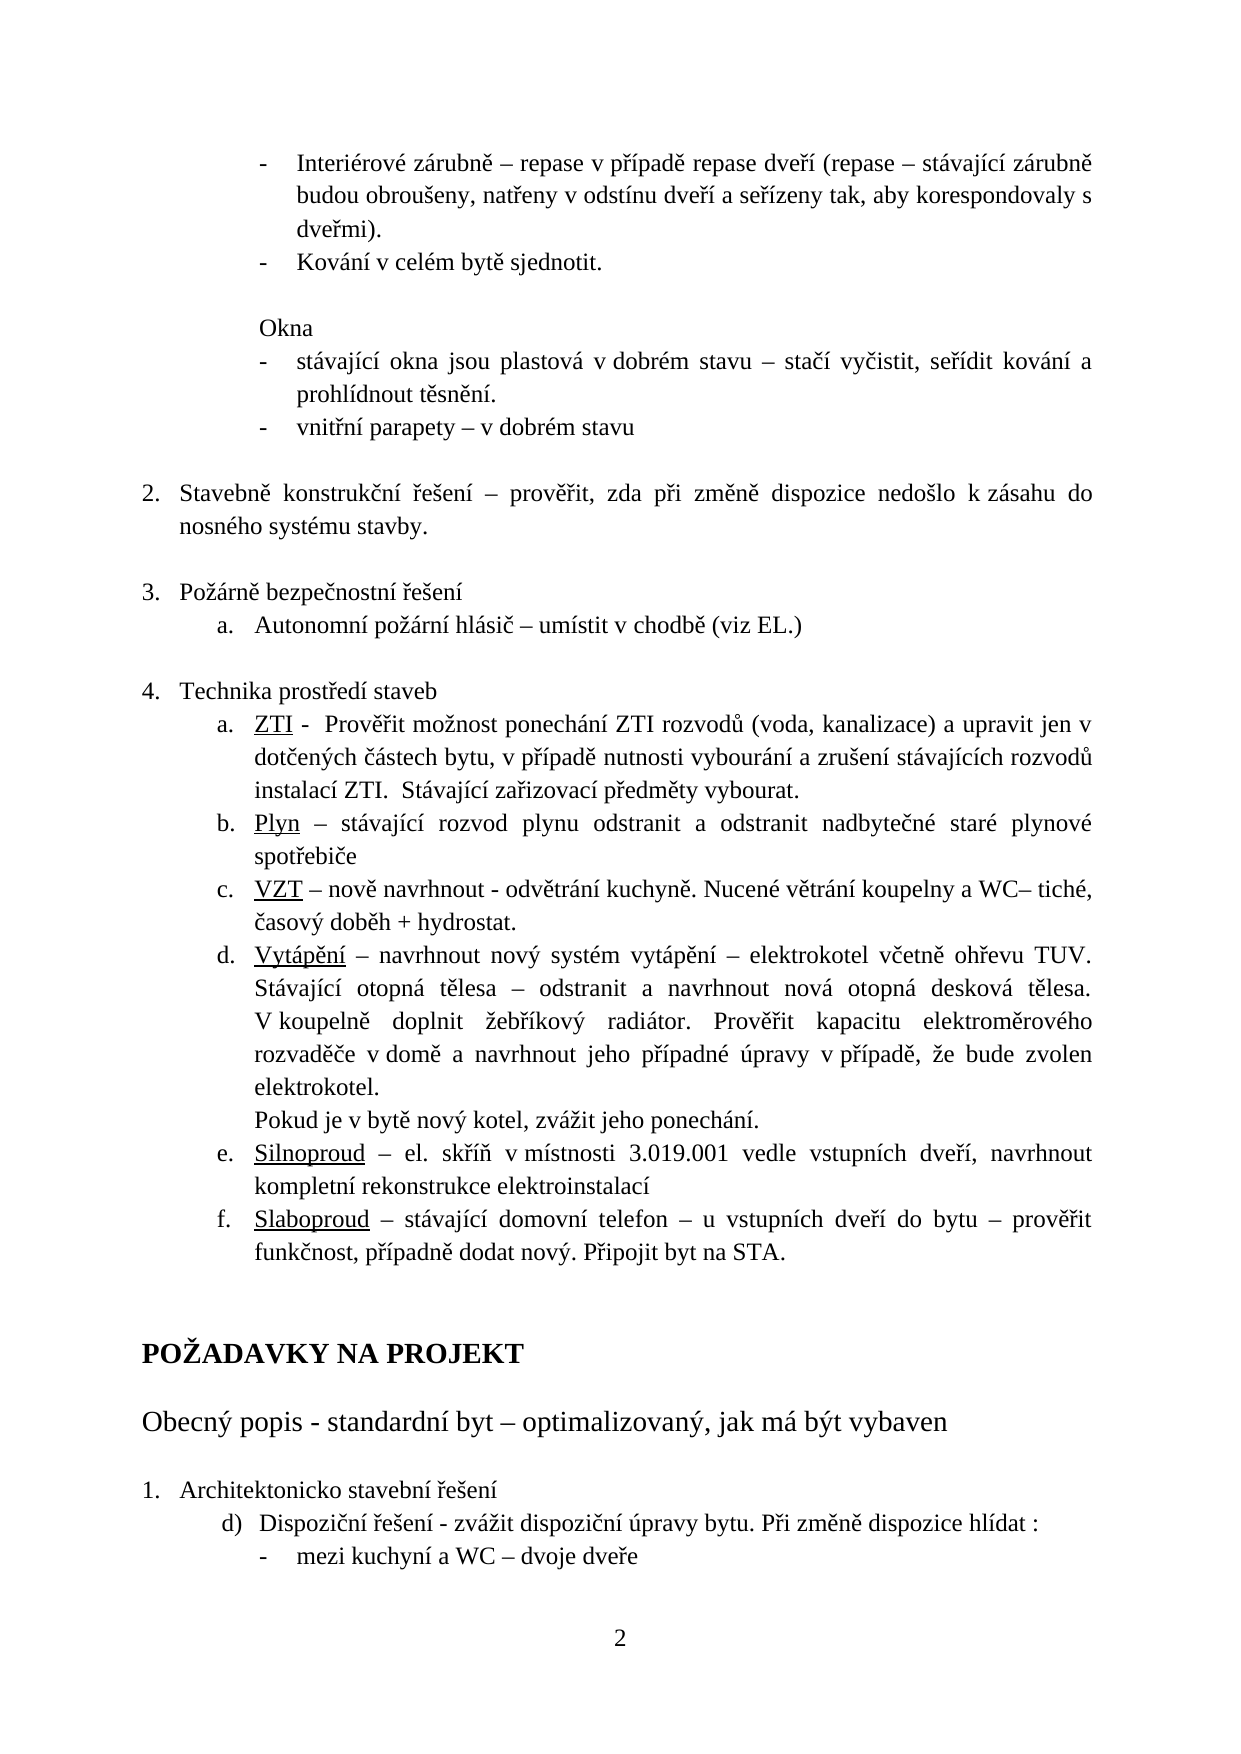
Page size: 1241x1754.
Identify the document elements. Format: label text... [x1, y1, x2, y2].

text Obecný popis - standardní byt – optimalizovaný, jak má být vybaven [142, 1404, 1093, 1437]
list vnitřní parapety – v dobrém stavu [259, 412, 1093, 441]
list Vytápění – navrhnout nový systém vytápění – elektrokotel včetně ohřevu TUV. Stávající otopná tělesa – odstranit a navrhnout nová otopná desková tělesa. V koupelně doplnit žebříkový radiátor. Prověřit kapacitu elektroměrového rozvaděče v domě a navrhnout jeho případné úpravy v případě, že bude zvolen elektrokotel. [217, 940, 1093, 1101]
list Stavebně konstrukční řešení – prověřit, zda při změně dispozice nedošlo k zásahu do nosného systému stavby. [142, 478, 1093, 539]
list Plyn – stávající rozvod plynu odstranit a odstranit nadbytečné staré plynové spotřebiče [217, 808, 1093, 870]
list Autonomní požární hlásič – umístit v chodbě (viz EL.) [217, 610, 1093, 639]
list ZTI - Prověřit možnost ponechání ZTI rozvodů (voda, kanalizace) a upravit jen v dotčených částech bytu, v případě nutnosti vybourání a zrušení stávajících rozvodů instalací ZTI. Stávající zařizovací předměty vybourat. [217, 709, 1093, 804]
list Silnoproud – el. skříň v místnosti 3.019.001 vedle vstupních dveří, navrhnout kompletní rekonstrukce elektroinstalací [217, 1138, 1093, 1200]
list Interiérové zárubně – repase v případě repase dveří (repase – stávající zárubně budou obroušeny, natřeny v odstínu dveří a seřízeny tak, aby korespondovaly s dveřmi). [259, 148, 1093, 242]
list mezi kuchyní a WC – dvoje dveře [259, 1541, 1093, 1570]
list Kování v celém bytě sjednotit. [259, 247, 1093, 275]
list Slaboproud – stávající domovní telefon – u vstupních dveří do bytu – prověřit funkčnost, případně dodat nový. Připojit byt na STA. [217, 1204, 1093, 1266]
list VZT – nově navrhnout - odvětrání kuchyně. Nucené větrání koupelny a WC– tiché, časový doběh + hydrostat. [217, 874, 1093, 936]
list Pokud je v bytě nový kotel, zvážit jeho ponechání. [254, 1105, 1093, 1134]
text POŽADAVKY NA PROJEKT [142, 1336, 1093, 1370]
list Architektonicko stavební řešení [142, 1475, 1093, 1504]
list Okna [259, 313, 1093, 341]
list Technika prostředí staveb [142, 676, 1093, 705]
list Dispoziční řešení - zvážit dispoziční úpravy bytu. Při změně dispozice hlídat : [221, 1508, 1093, 1537]
list stávající okna jsou plastová v dobrém stavu – stačí vyčistit, seřídit kování a prohlídnout těsnění. [259, 346, 1093, 407]
list Požárně bezpečnostní řešení [142, 577, 1093, 606]
